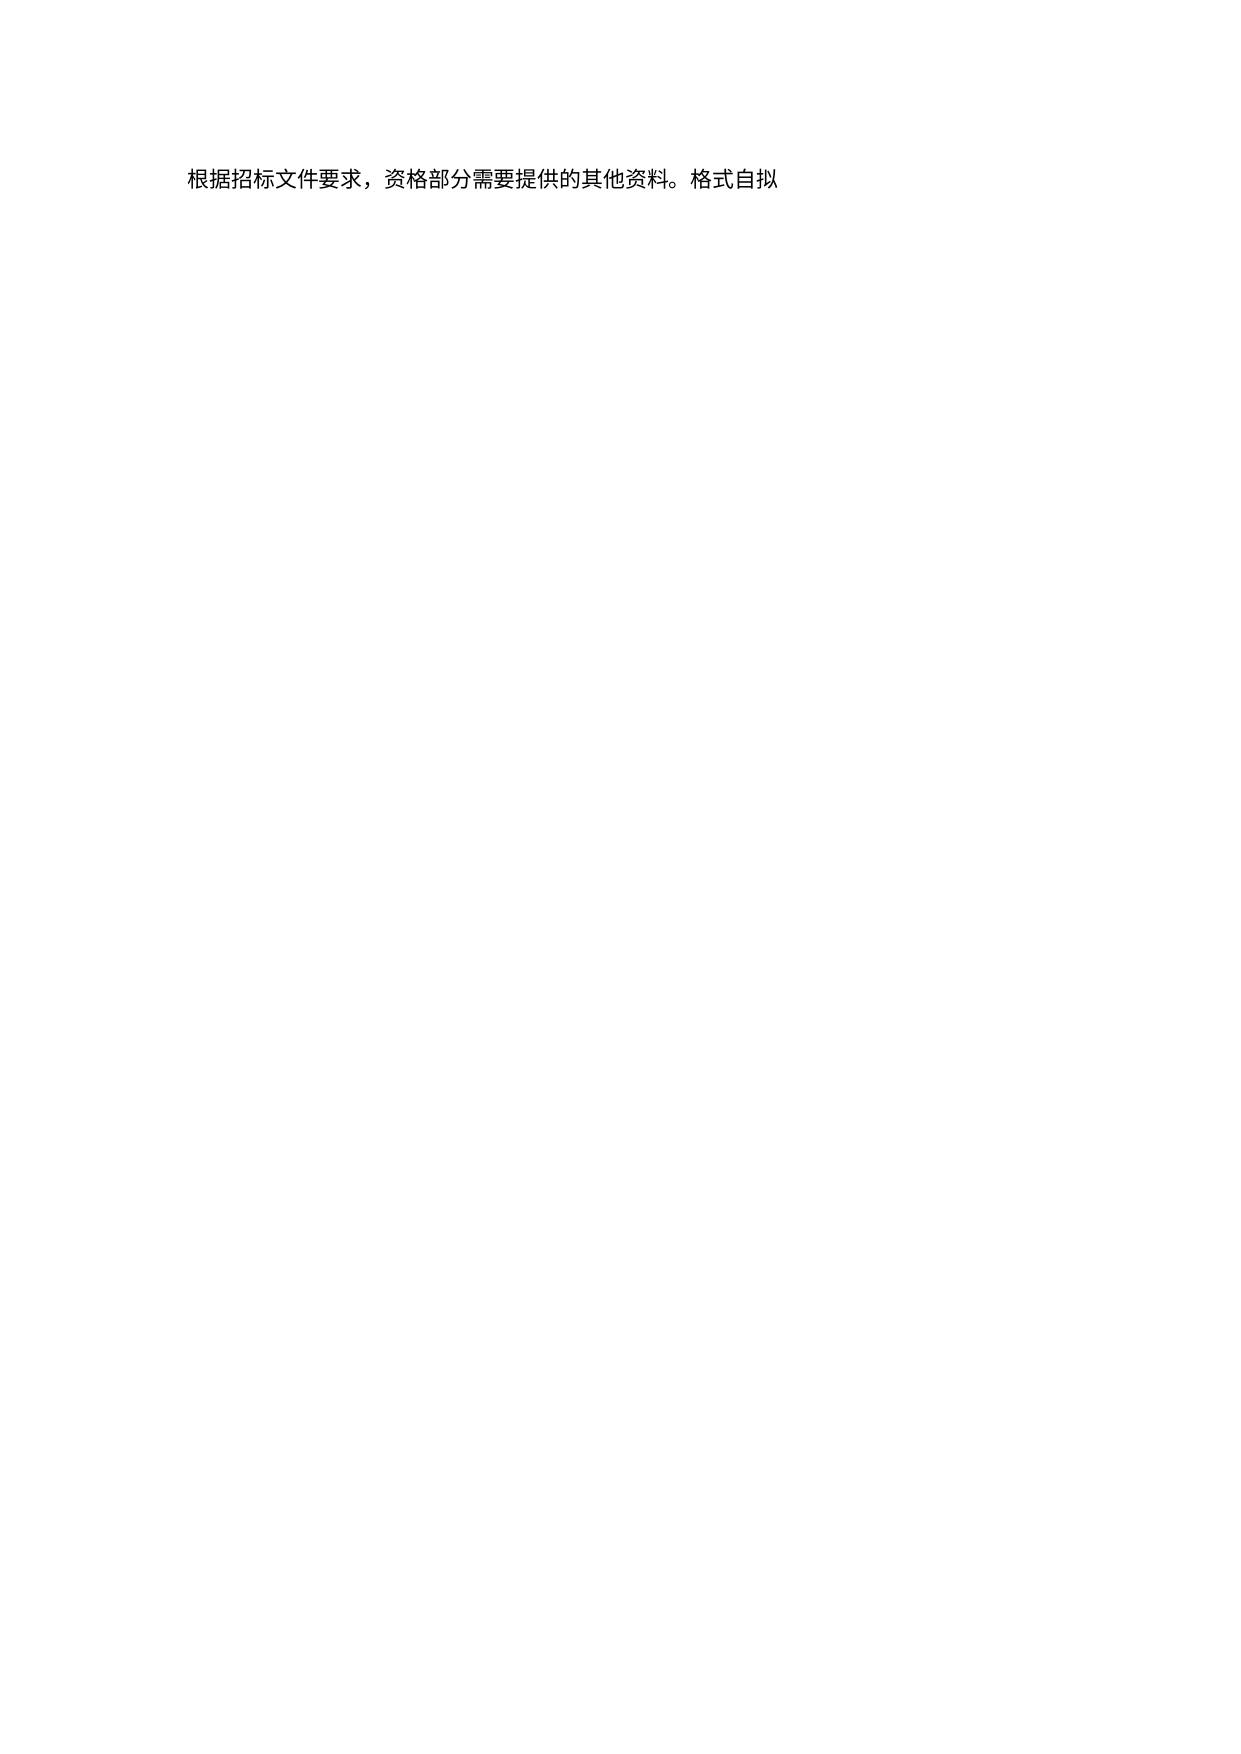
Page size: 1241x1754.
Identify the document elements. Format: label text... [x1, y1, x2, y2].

text 根据招标文件要求，资格部分需要提供的其他资料。格式自拟 [187, 162, 1053, 194]
